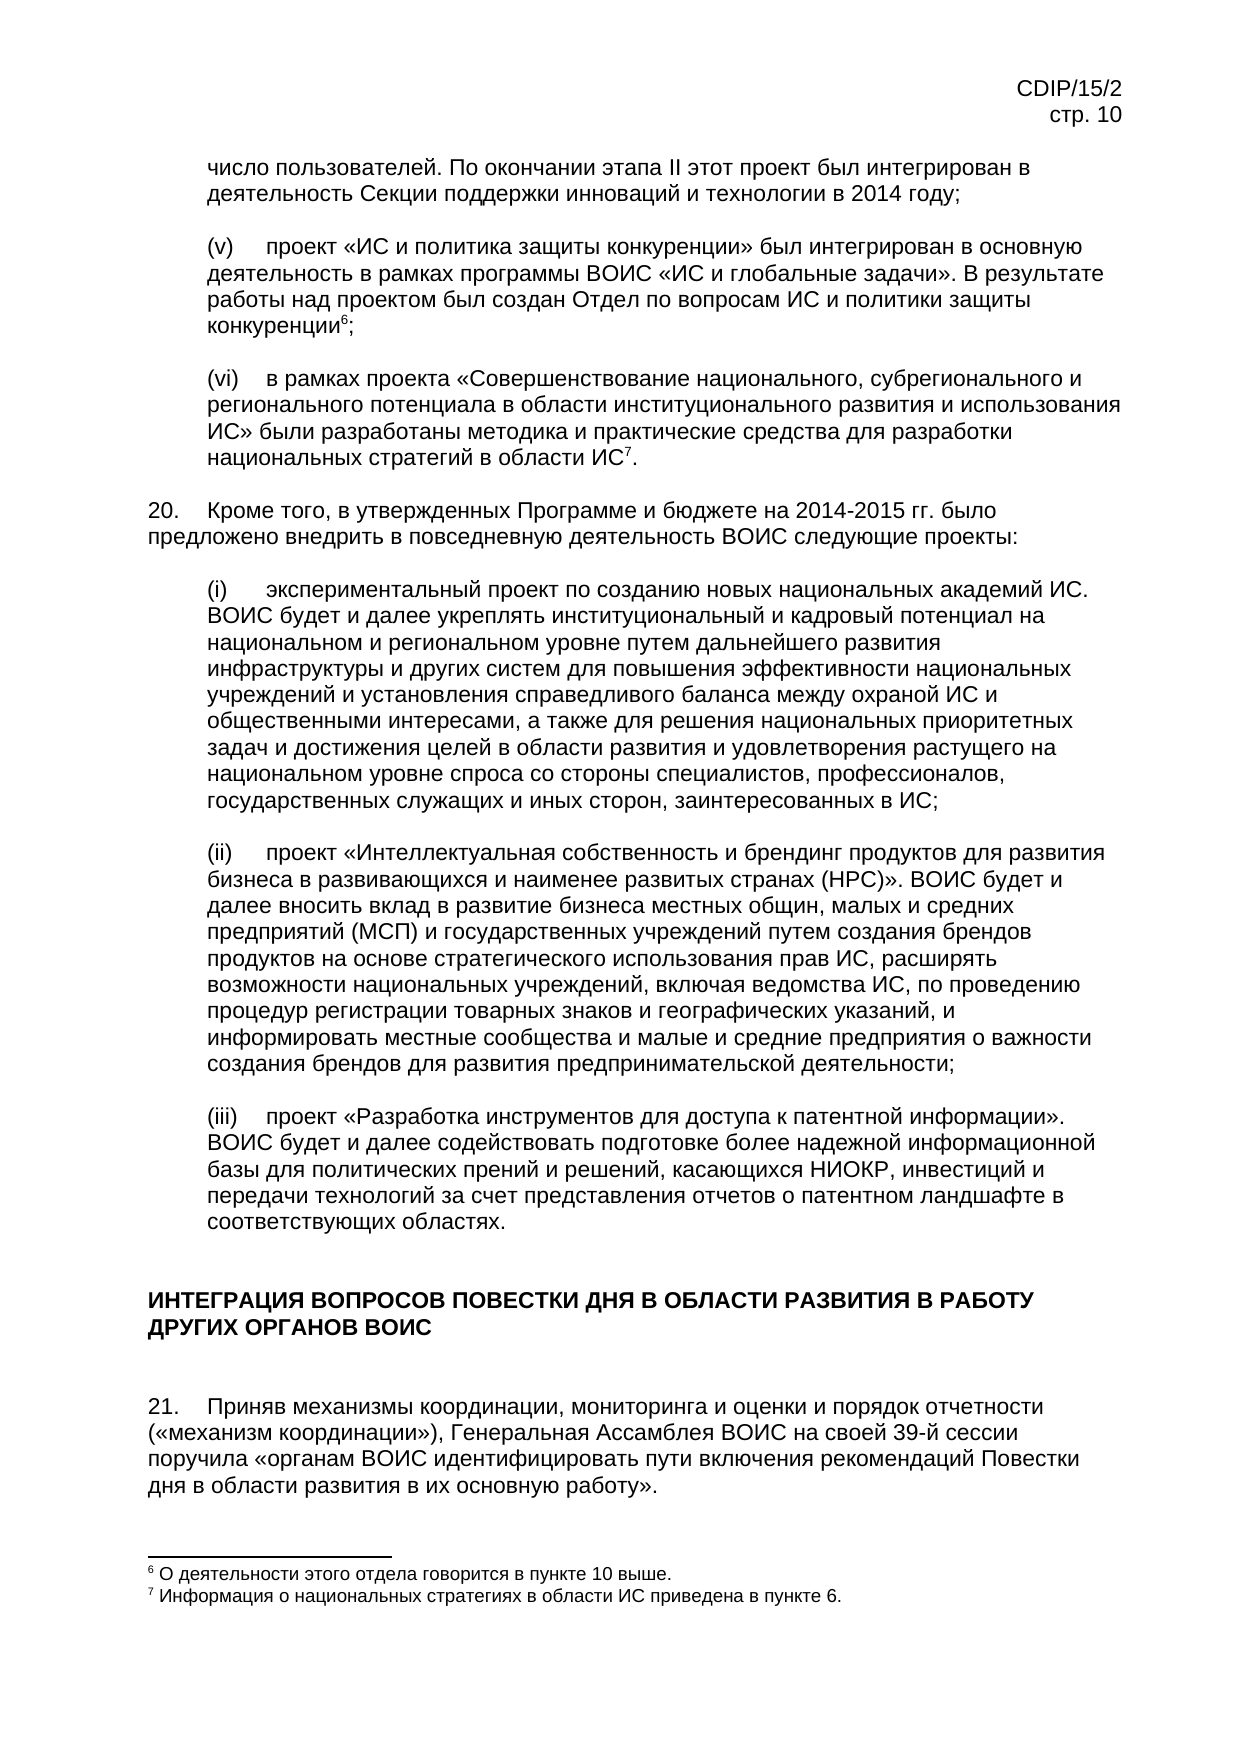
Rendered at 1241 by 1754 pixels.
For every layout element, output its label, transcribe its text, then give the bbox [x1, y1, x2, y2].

text 21. Приняв механизмы координации, мониторинга и оценки и порядок отчетности («механизм координации»), Генеральная Ассамблея ВОИС на своей 39-й сессии поручила «органам ВОИС идентифицировать пути включения рекомендаций Повестки дня в области развития в их основную работу». [148, 1393, 1122, 1498]
text 20. Кроме того, в утвержденных Программе и бюджете на 2014-2015 гг. было предложено внедрить в повседневную деятельность ВОИС следующие проекты: [148, 497, 1122, 549]
text (ii) проект «Интеллектуальная собственность и брендинг продуктов для развития бизнеса в развивающихся и наименее развитых странах (НРС)». ВОИС будет и далее вносить вклад в развитие бизнеса местных общин, малых и средних предприятий (МСП) и государственных учреждений путем создания брендов продуктов на основе стратегического использования прав ИС, расширять возможности национальных учреждений, включая ведомства ИС, по проведению процедур регистрации товарных знаков и географических указаний, и информировать местные сообщества и малые и средние предприятия о важности создания брендов для развития предпринимательской деятельности; [207, 839, 1122, 1076]
text (v) проект «ИС и политика защиты конкуренции» был интегрирован в основную деятельность в рамках программы ВОИС «ИС и глобальные задачи». В результате работы над проектом был создан Отдел по вопросам ИС и политики защиты конкуренции; [207, 233, 1122, 338]
text (iii) проект «Разработка инструментов для доступа к патентной информации». ВОИС будет и далее содействовать подготовке более надежной информационной базы для политических прений и решений, касающихся НИОКР, инвестиций и передачи технологий за счет представления отчетов о патентном ландшафте в соответствующих областях. [207, 1103, 1122, 1234]
text ИНТЕГРАЦИЯ ВОПРОСОВ ПОВЕСТКИ ДНЯ В ОБЛАСТИ РАЗВИТИЯ В РАБОТУ ДРУГИХ ОРГАНОВ ВОИС [148, 1287, 1122, 1340]
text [207, 154, 1122, 207]
text (i) экспериментальный проект по созданию новых национальных академий ИС. ВОИС будет и далее укреплять институциональный и кадровый потенциал на национальном и региональном уровне путем дальнейшего развития инфраструктуры и других систем для повышения эффективности национальных учреждений и установления справедливого баланса между охраной ИС и общественными интересами, а также для решения национальных приоритетных задач и достижения целей в области развития и удовлетворения растущего на национальном уровне спроса со стороны специалистов, профессионалов, государственных служащих и иных сторон, заинтересованных в ИС; [207, 576, 1122, 813]
text (vi) в рамках проекта «Совершенствование национального, субрегионального и регионального потенциала в области институционального развития и использования ИС» были разработаны методика и практические средства для разработки национальных стратегий в области ИС. [207, 365, 1122, 470]
